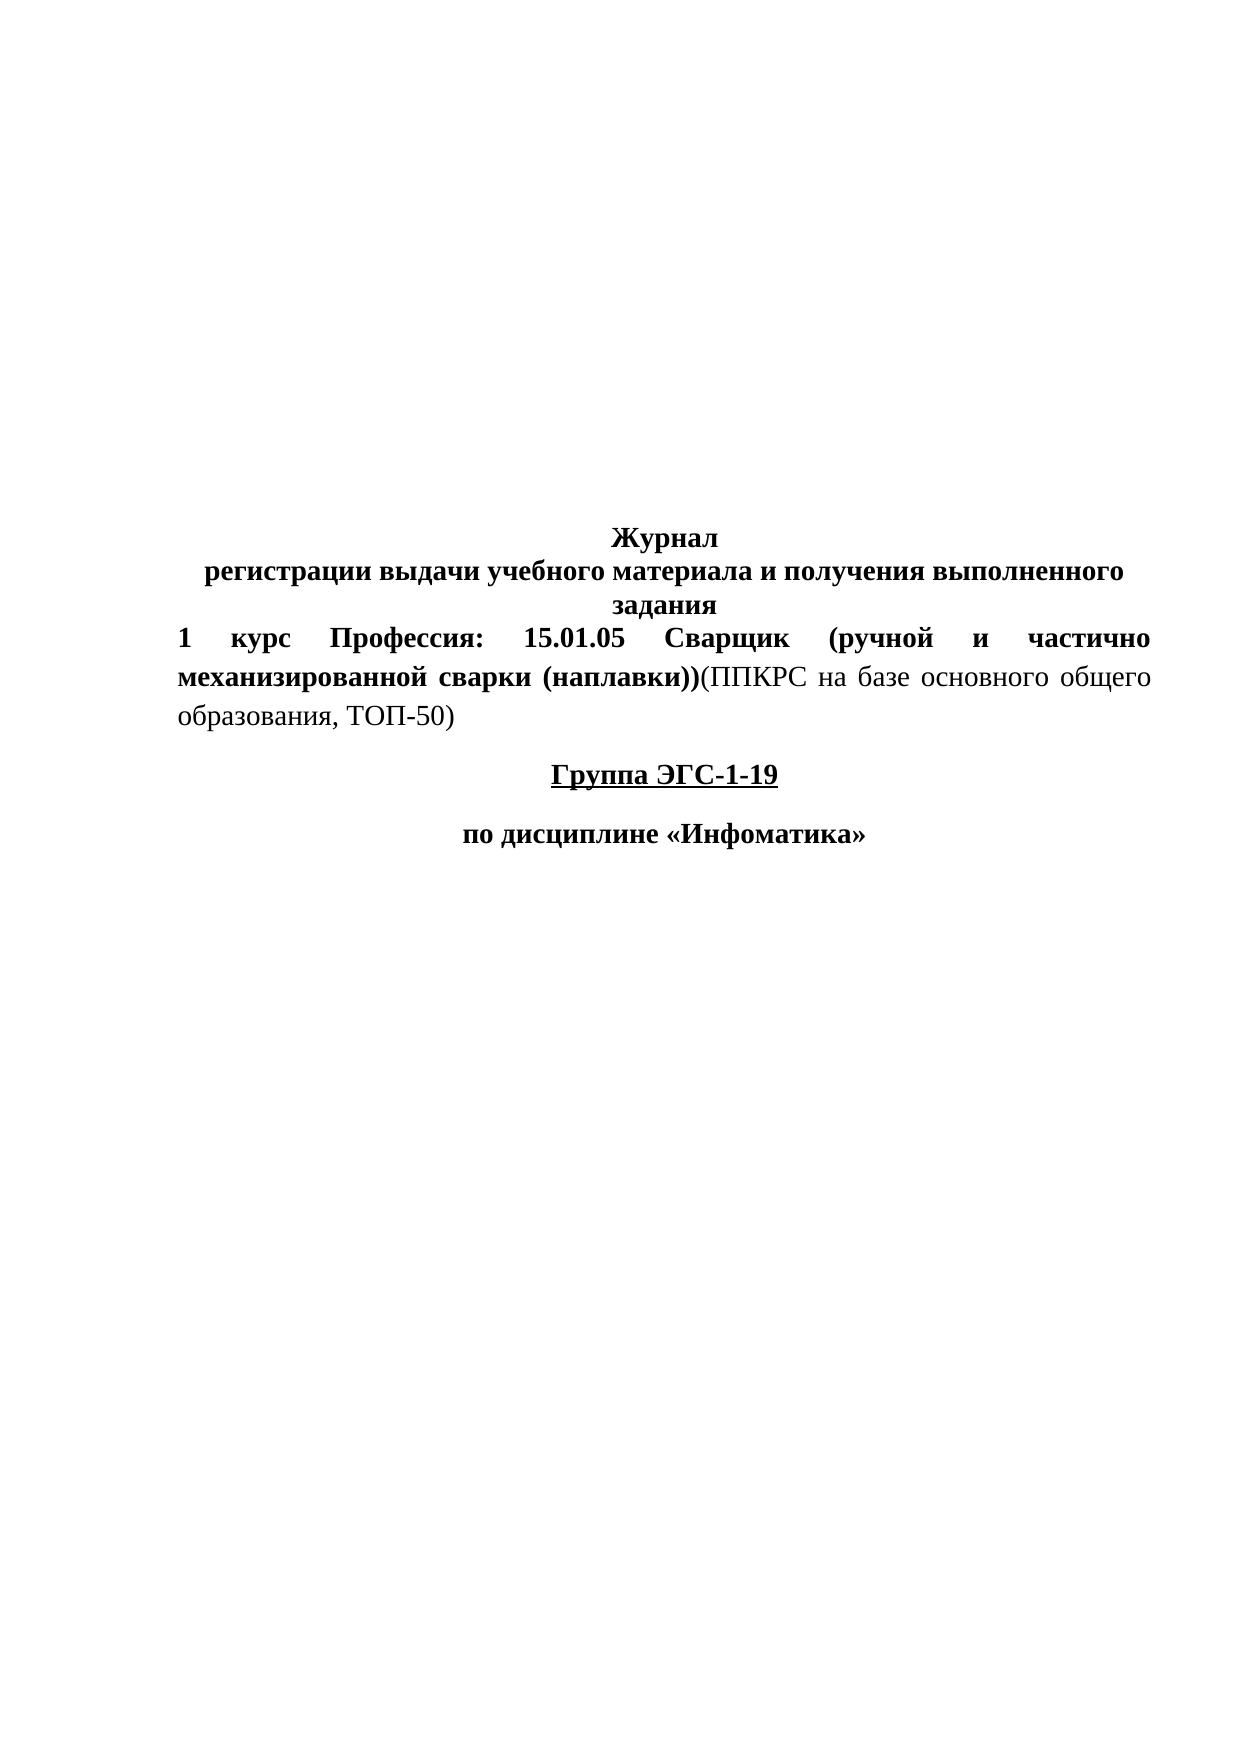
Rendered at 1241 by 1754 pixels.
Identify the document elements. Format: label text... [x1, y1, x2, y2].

text Журнал [177, 520, 1152, 553]
text по дисциплине «Инфоматика» [177, 816, 1152, 850]
text регистрации выдачи учебного материала и получения выполненного задания [177, 553, 1152, 621]
text 1 курс Профессия: 15.01.05 Сварщик (ручной и частично механизированной сварки (наплавки))(ППКРС на базе основного общего образования, ТОП-50) [177, 621, 1152, 731]
text Группа ЭГС-1-19 [177, 757, 1152, 791]
